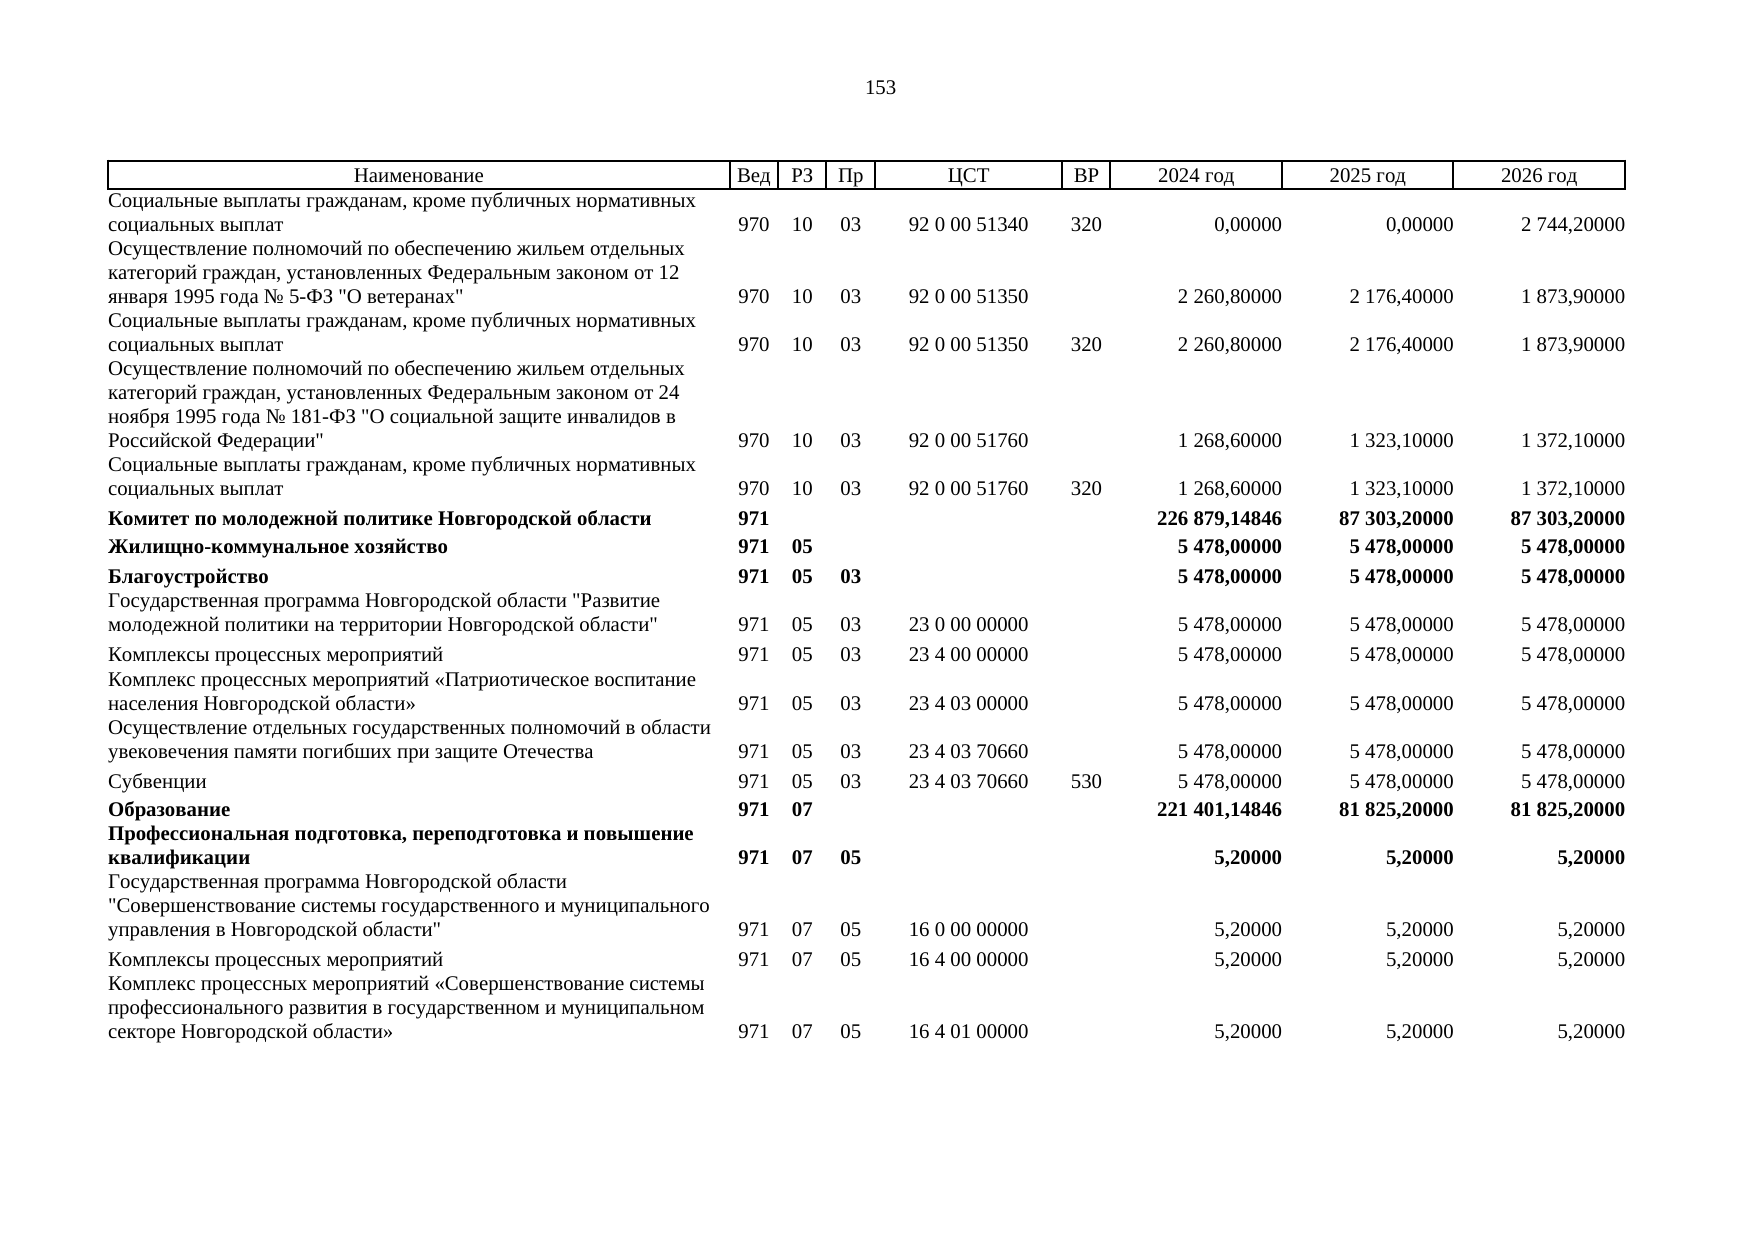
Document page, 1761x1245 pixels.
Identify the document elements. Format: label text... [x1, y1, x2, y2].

table_header ЦСТ [876, 162, 1061, 187]
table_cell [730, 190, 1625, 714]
table_header РЗ [779, 162, 825, 187]
table_header Наименование [109, 162, 729, 187]
table_header 2024 год [1111, 162, 1281, 187]
table_header ВР [1063, 162, 1109, 187]
table_header 2026 год [1454, 162, 1624, 187]
table_header Вед [731, 162, 777, 187]
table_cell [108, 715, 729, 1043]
table_header Пр [827, 162, 874, 187]
table_header 2025 год [1283, 162, 1452, 187]
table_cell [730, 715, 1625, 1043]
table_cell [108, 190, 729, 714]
